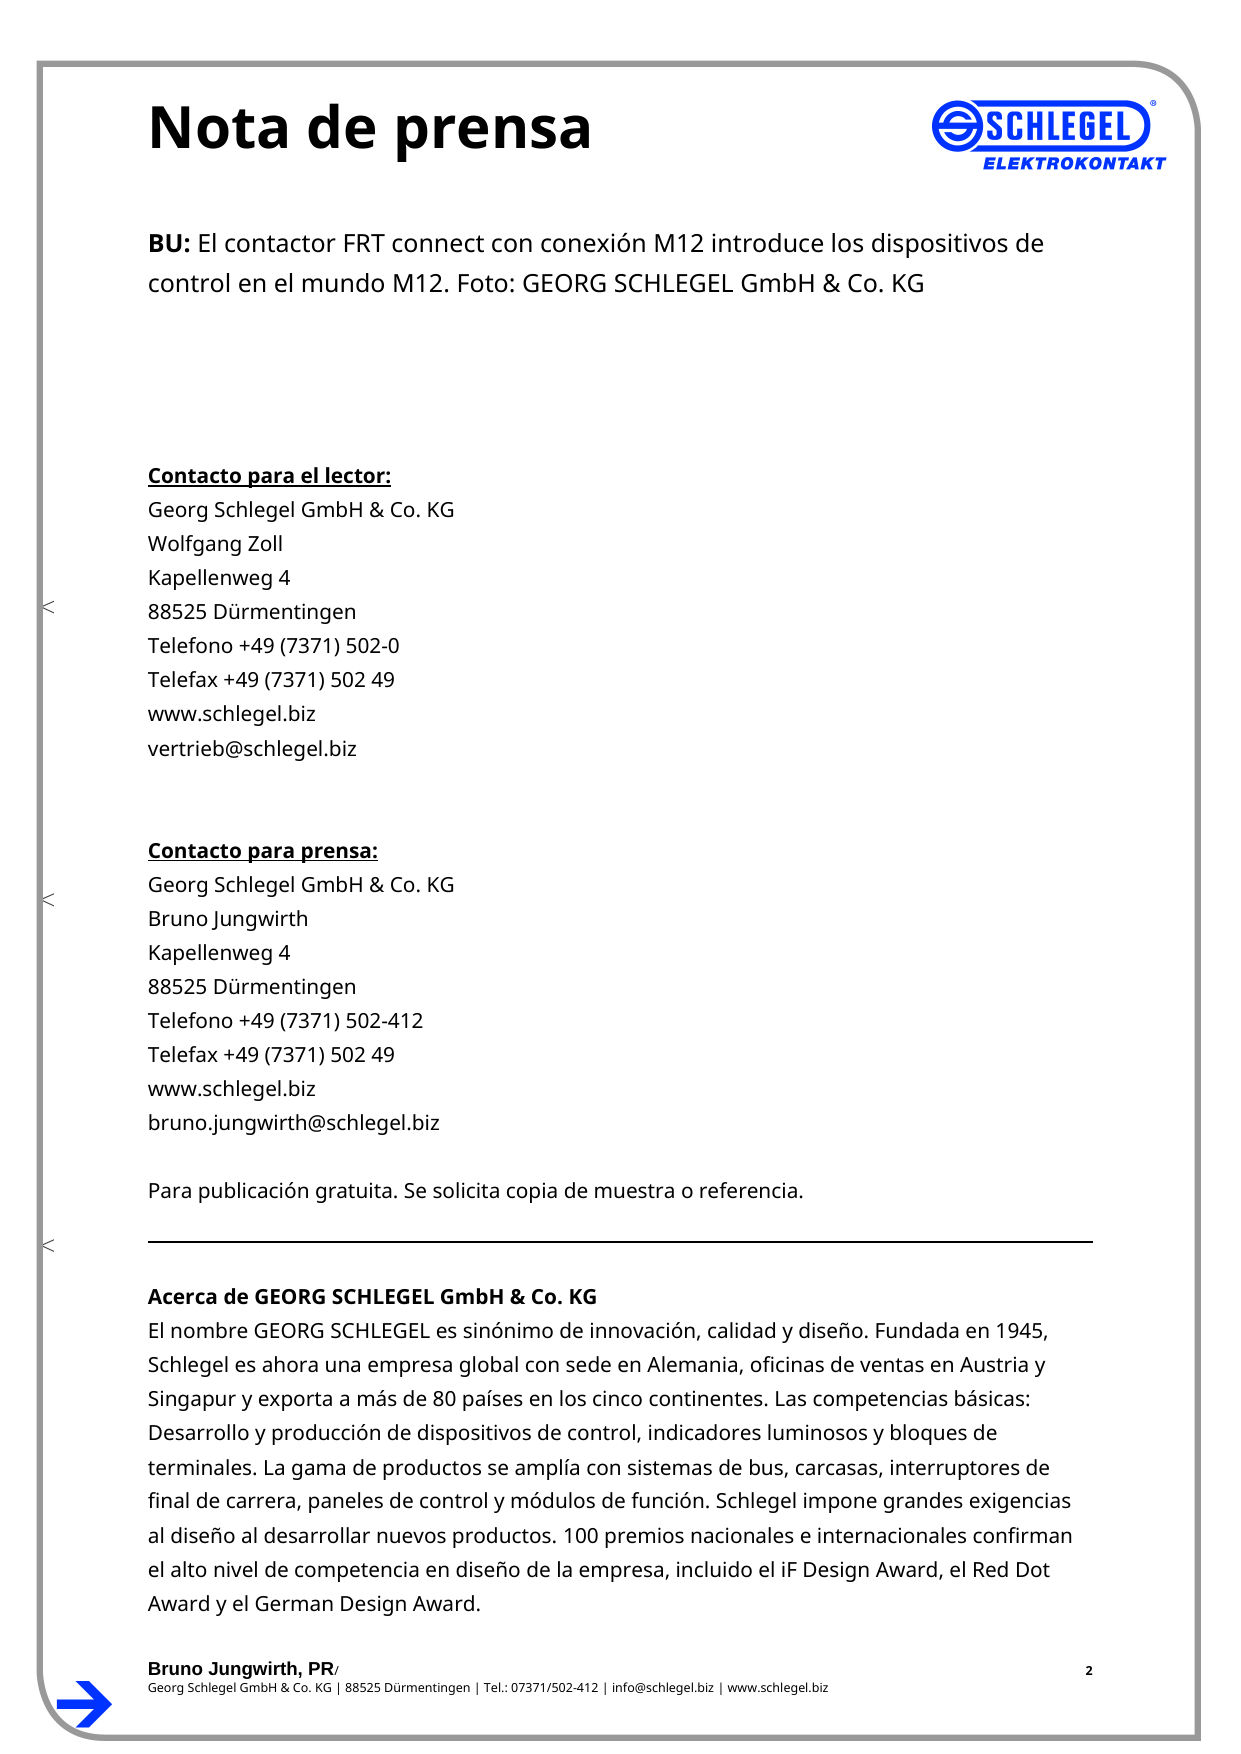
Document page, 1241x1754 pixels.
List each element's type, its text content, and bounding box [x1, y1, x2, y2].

text Contacto para prensa: [148, 836, 1093, 864]
text Acerca de GEORG SCHLEGEL GmbH & Co. KG [148, 1282, 1093, 1311]
text 88525 Dürmentingen [148, 597, 1093, 626]
text 88525 Dürmentingen [148, 972, 1093, 1001]
text Telefono +49 (7371) 502-0 [148, 631, 1093, 660]
text Kapellenweg 4 [148, 938, 1093, 966]
text Kapellenweg 4 [148, 563, 1093, 592]
text Bruno Jungwirth [148, 904, 1093, 932]
text El nombre GEORG SCHLEGEL es sinónimo de innovación, calidad y diseño. Fundada en 1945, Schlegel es ahora una empresa global con sede en Alemania, oficinas de ventas en Austria y Singapur y exporta a más de 80 países en los cinco continentes. Las competencias básicas: Desarrollo y producción de dispositivos de control, indicadores luminosos y bloques de terminales. La gama de productos se amplía con sistemas de bus, carcasas, interruptores de final de carrera, paneles de control y módulos de función. Schlegel impone grandes exigencias al diseño al desarrollar nuevos productos. 100 premios nacionales e internacionales confirman el alto nivel de competencia en diseño de la empresa, incluido el iF Design Award, el Red Dot Award y el German Design Award. [148, 1316, 1093, 1617]
text Telefono +49 (7371) 502-412 [148, 1006, 1093, 1034]
text www.schlegel.biz [148, 699, 1093, 728]
text Telefax +49 (7371) 502 49 [148, 1040, 1093, 1069]
text www.schlegel.biz [148, 1074, 1093, 1103]
text BU: El contactor FRT connect con conexión M12 introduce los dispositivos de control en el mundo M12. Foto: GEORG SCHLEGEL GmbH & Co. KG [148, 226, 1093, 299]
text Georg Schlegel GmbH & Co. KG [148, 870, 1093, 898]
text Wolfgang Zoll [148, 529, 1093, 558]
picture [0, 22, 1239, 1754]
text Telefax +49 (7371) 502 49 [148, 666, 1093, 694]
text vertrieb@schlegel.biz [148, 734, 1093, 762]
text Georg Schlegel GmbH & Co. KG [148, 495, 1093, 524]
text Para publicación gratuita. Se solicita copia de muestra o referencia. [148, 1176, 1093, 1205]
text bruno.jungwirth@schlegel.biz [148, 1108, 1093, 1137]
text Contacto para el lector: [148, 461, 1093, 489]
